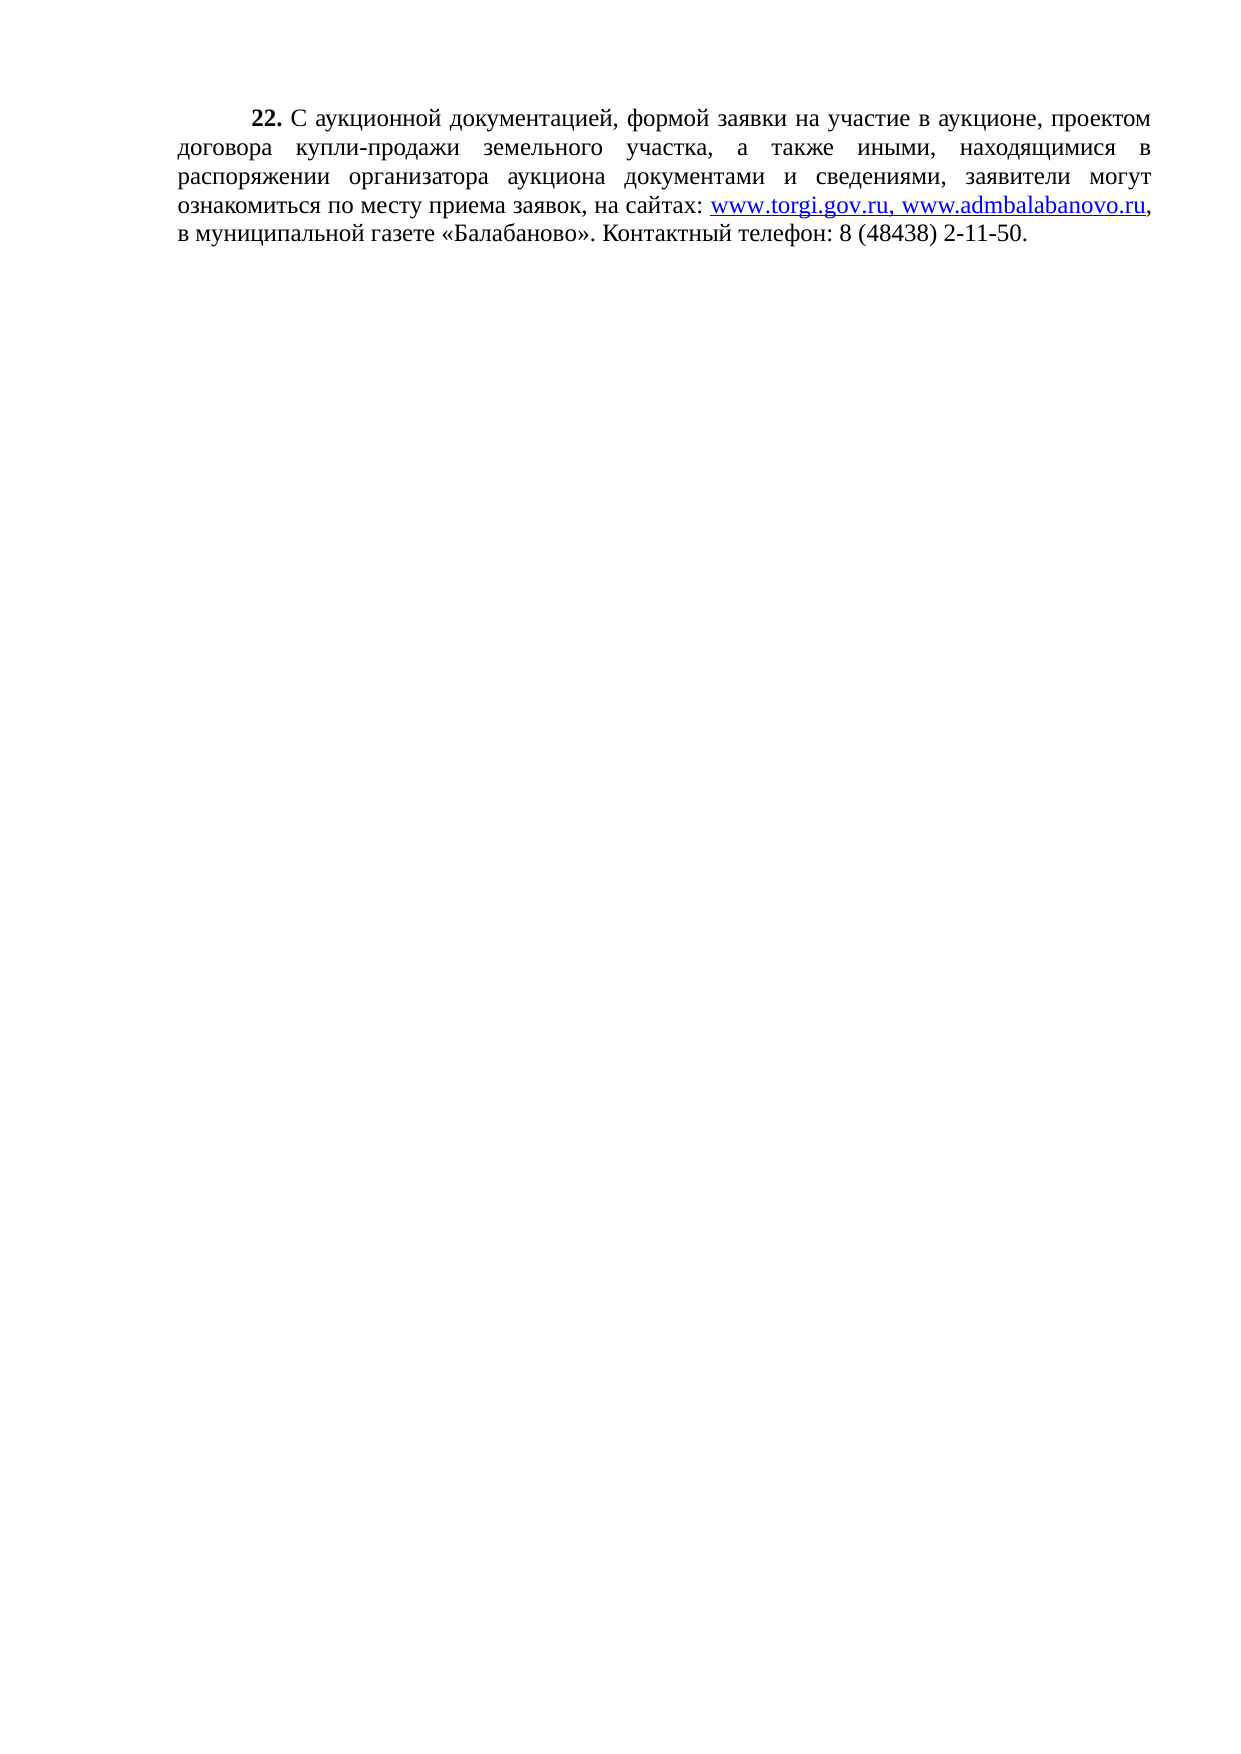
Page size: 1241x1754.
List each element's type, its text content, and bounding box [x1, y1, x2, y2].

text 22. С аукционной документацией, формой заявки на участие в аукционе, проектом договора купли-продажи земельного участка, а также иными, находящимися в распоряжении организатора аукциона документами и сведениями, заявители могут ознакомиться по месту приема заявок, на сайтах: www.torgi.gov.ru, www.admbalabanovo.ru, в муниципальной газете «Балабаново». Контактный телефон: 8 (48438) 2-11-50. [177, 103, 1152, 247]
